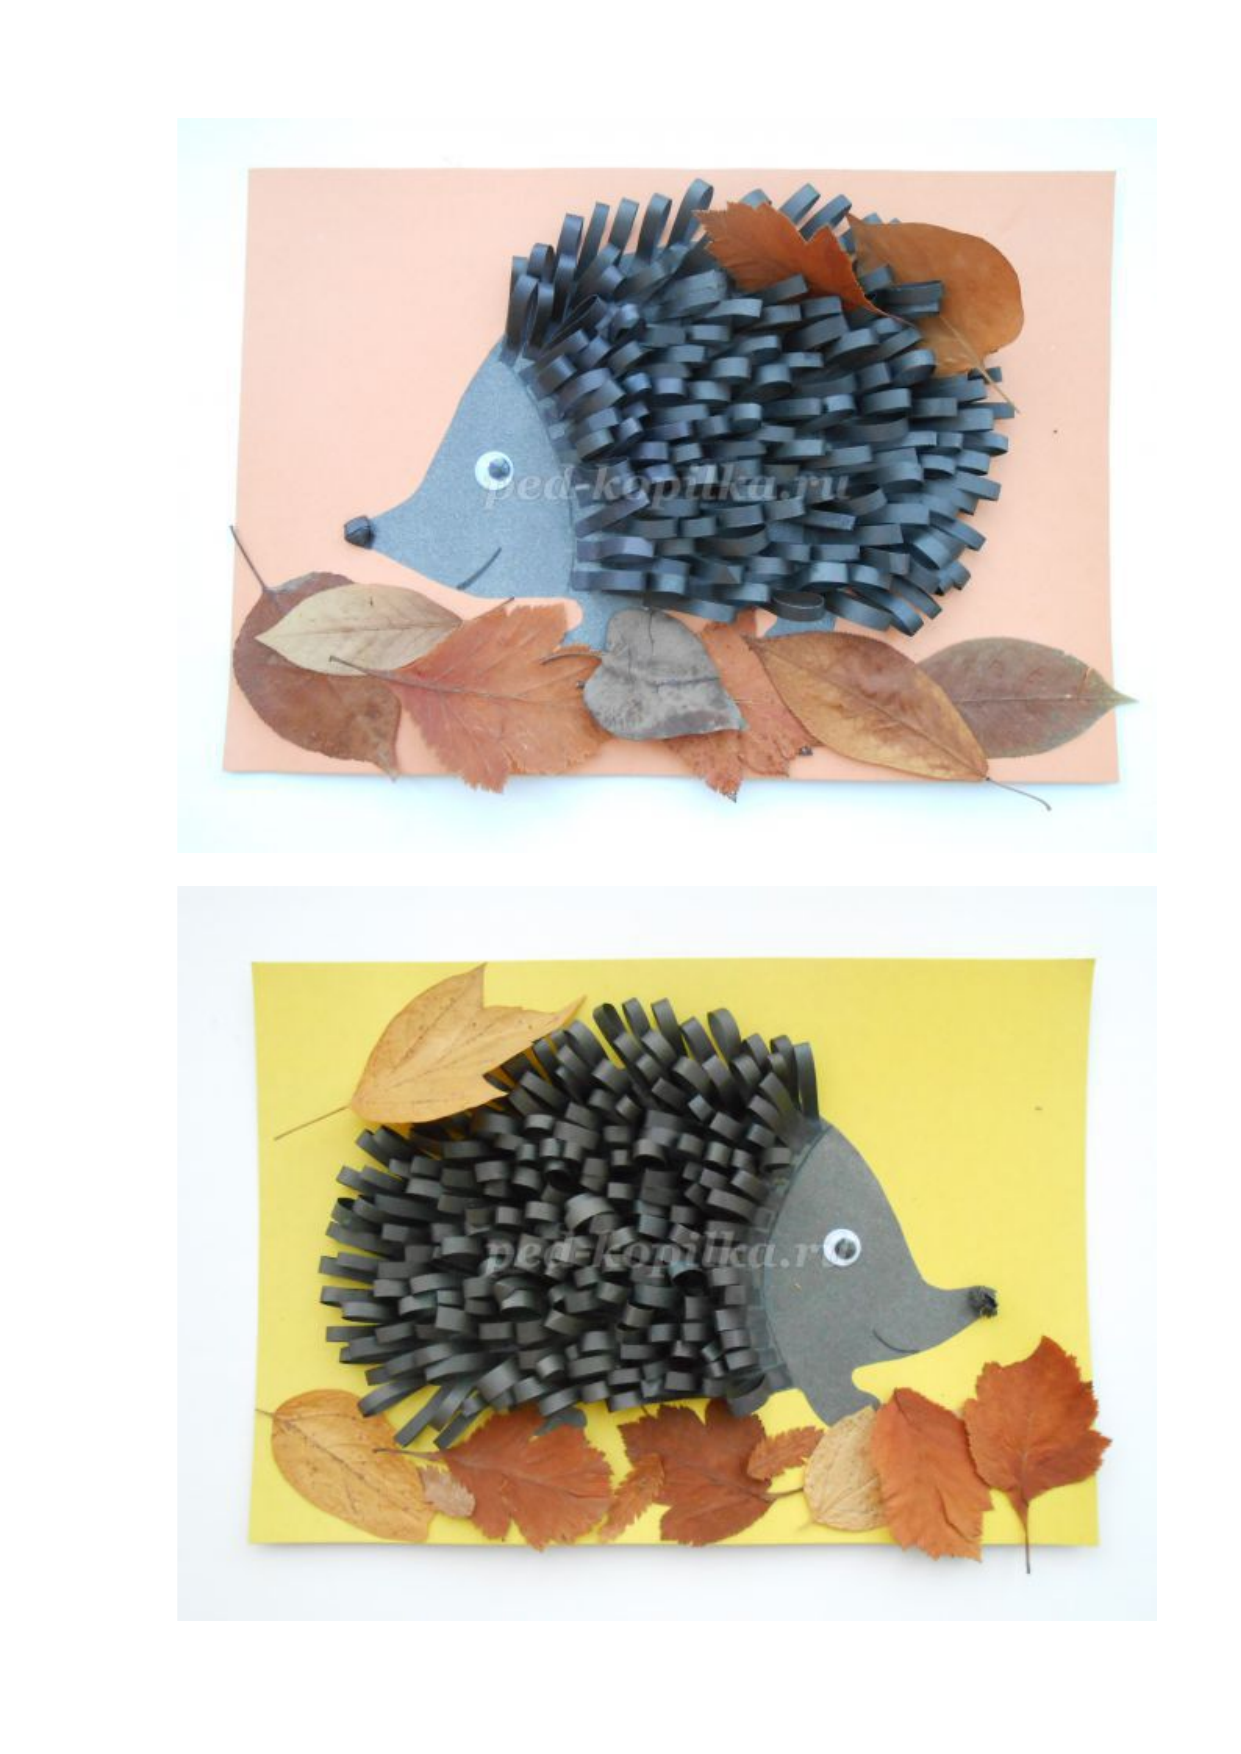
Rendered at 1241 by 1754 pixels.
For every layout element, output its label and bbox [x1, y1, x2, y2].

picture [177, 886, 1157, 1621]
picture [177, 118, 1157, 853]
